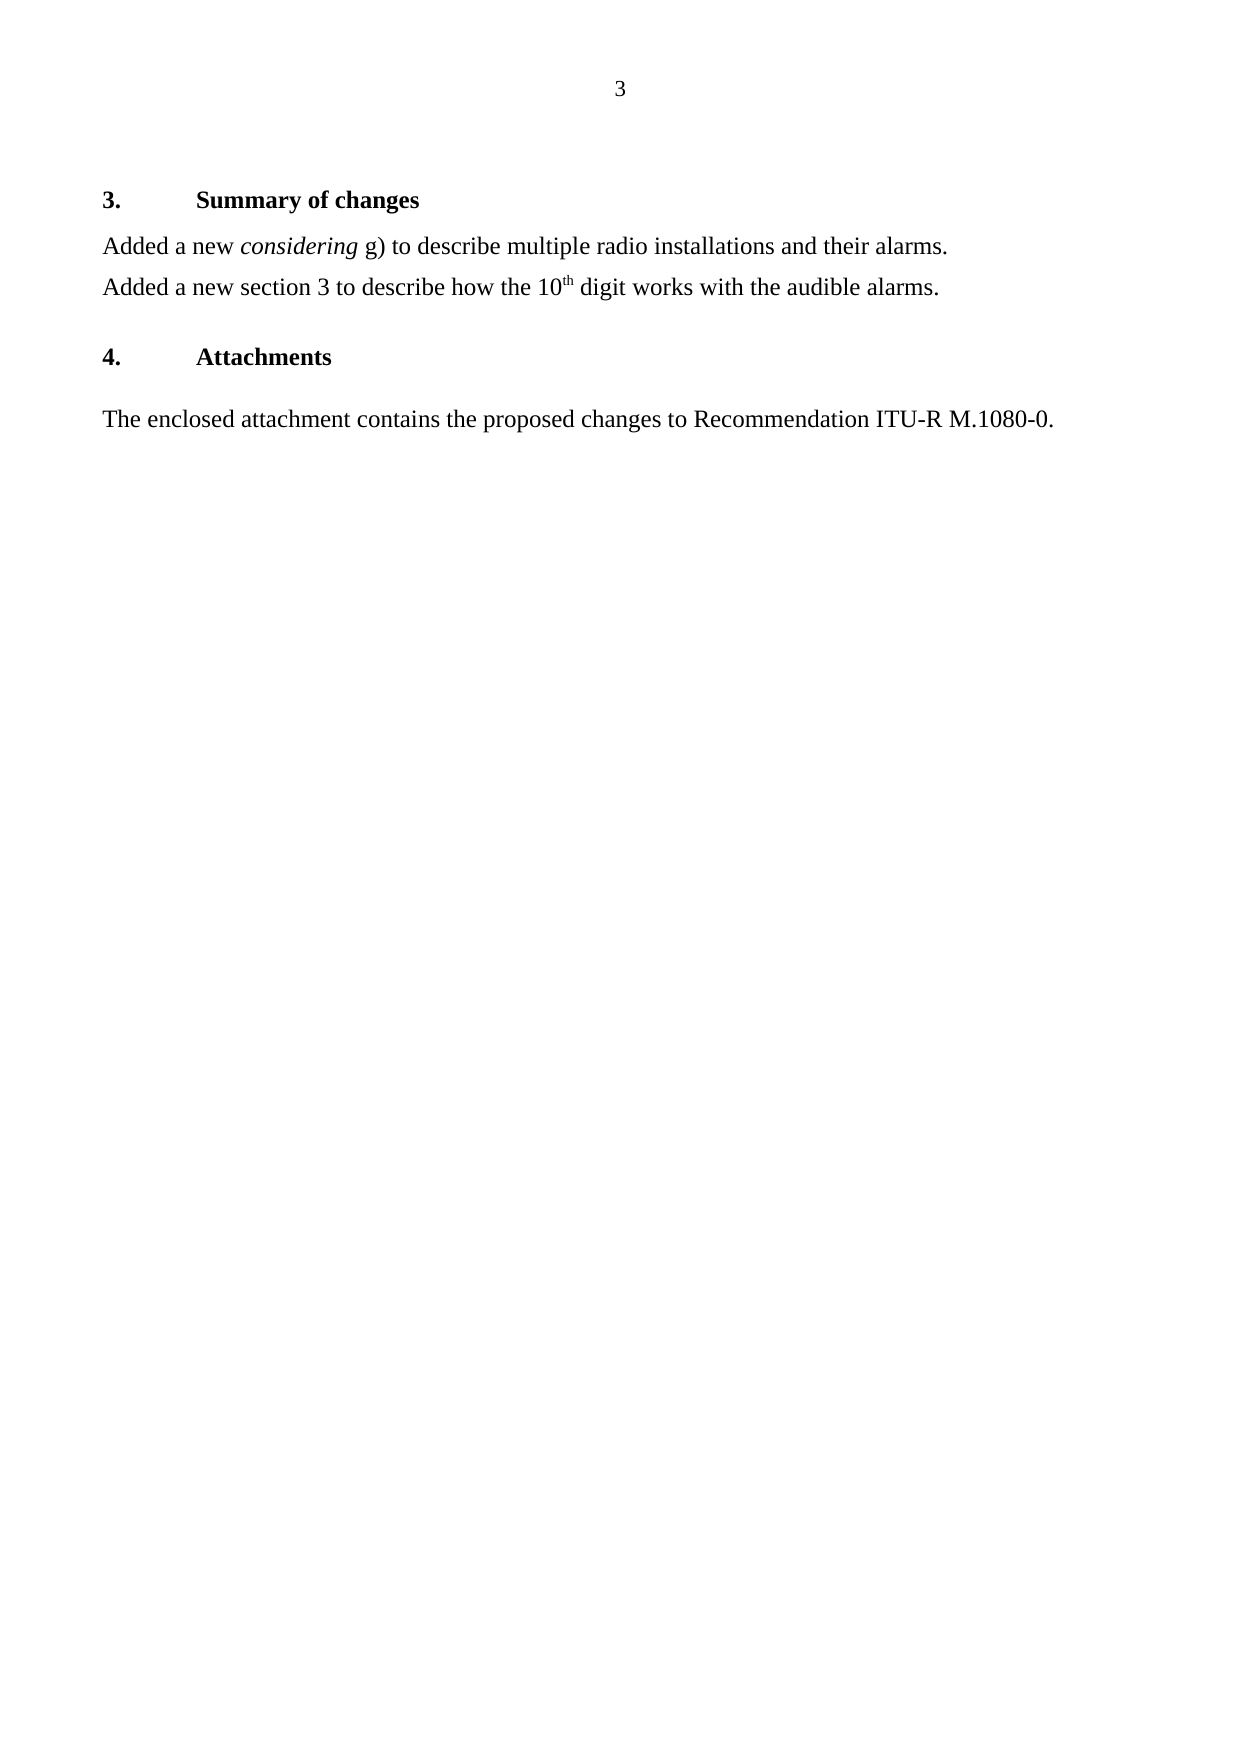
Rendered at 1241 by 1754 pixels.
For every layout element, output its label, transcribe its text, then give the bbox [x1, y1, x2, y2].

list Summary of changes [102, 185, 1138, 214]
text The enclosed attachment contains the proposed changes to Recommendation ITU-R M.1080-0. [102, 404, 1138, 432]
text Added a new considering g) to describe multiple radio installations and their alarms. [102, 231, 1138, 259]
list Attachments [102, 342, 1138, 371]
text Added a new section 3 to describe how the 10th digit works with the audible alarms. [102, 272, 1138, 301]
